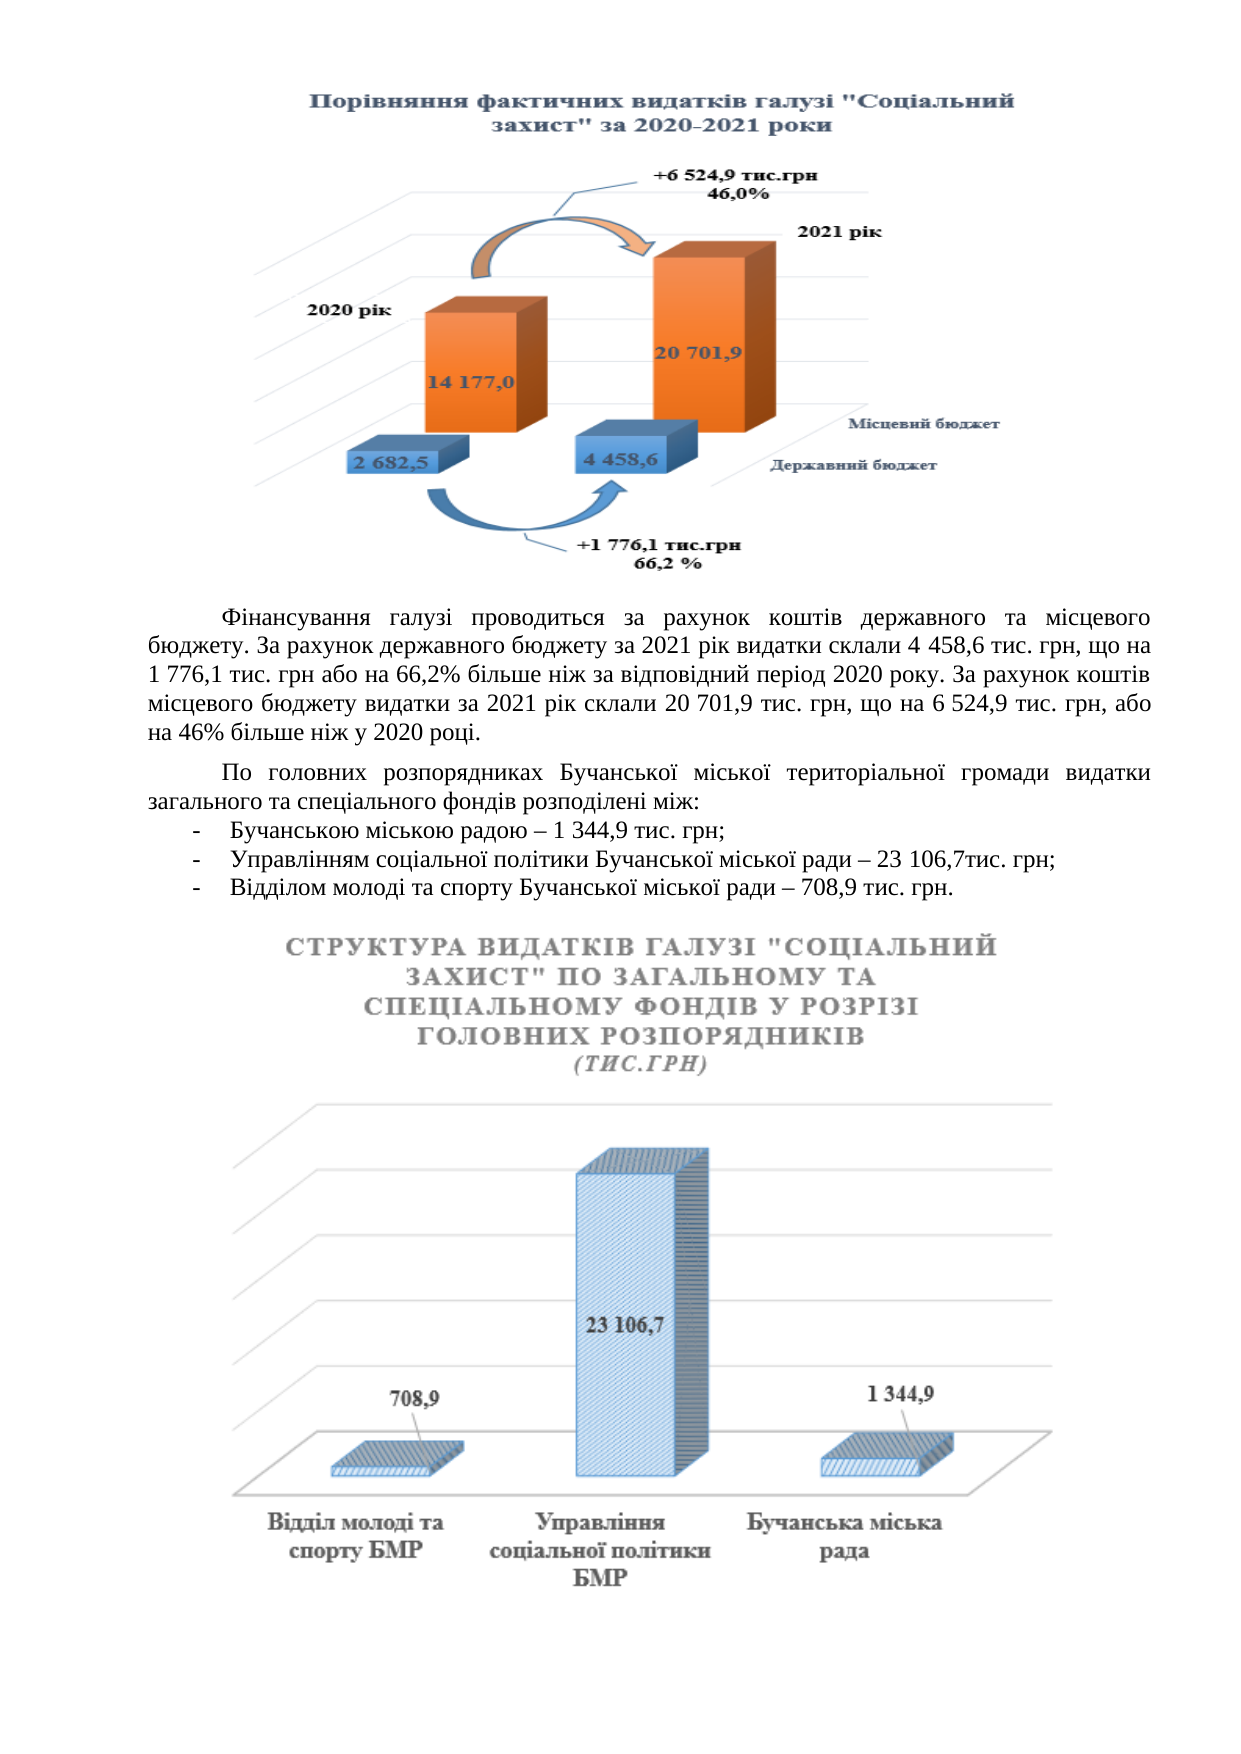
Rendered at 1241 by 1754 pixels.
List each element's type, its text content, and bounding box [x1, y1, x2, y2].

picture [221, 930, 1067, 1591]
list Бучанською міською радою – 1 344,9 тис. грн; [192, 815, 1152, 844]
picture [221, 88, 1019, 573]
list Відділом молоді та спорту Бучанської міської ради – 708,9 тис. грн. [192, 872, 1152, 901]
text Фінансування галузі проводиться за рахунок коштів державного та місцевого бюджету. За рахунок державного бюджету за 2021 рік видатки склали 4 458,6 тис. грн, що на 1 776,1 тис. грн або на 66,2% більше ніж за відповідний період 2020 року. За рахунок коштів місцевого бюджету видатки за 2021 рік склали 20 701,9 тис. грн, що на 6 524,9 тис. грн, або на 46% більше ніж у 2020 році. [148, 602, 1152, 745]
text По головних розпорядниках Бучанської міської територіальної громади видатки загального та спеціального фондів розподілені між: [148, 757, 1152, 815]
list Управлінням соціальної політики Бучанської міської ради – 23 106,7тис. грн; [192, 844, 1152, 872]
